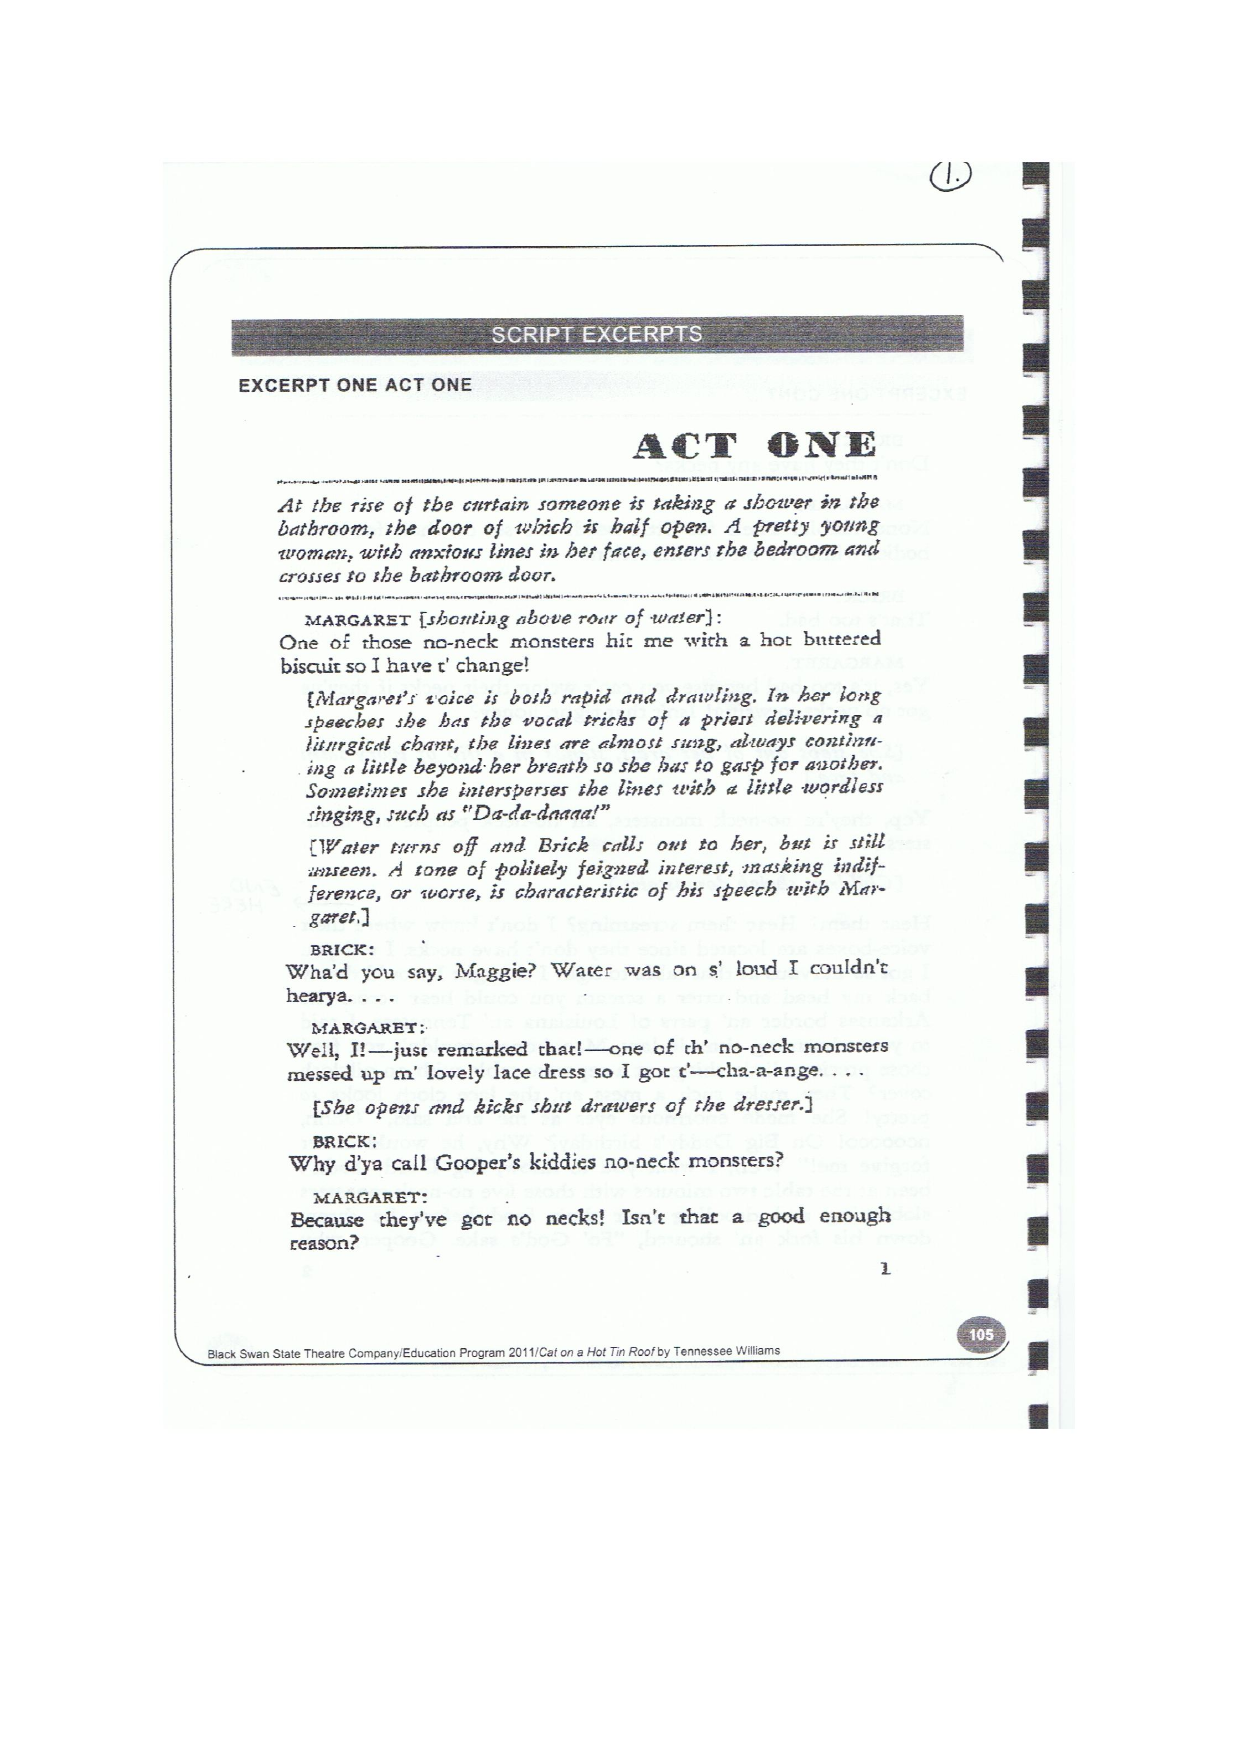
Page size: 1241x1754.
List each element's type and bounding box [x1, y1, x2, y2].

picture [150, 150, 1091, 1443]
